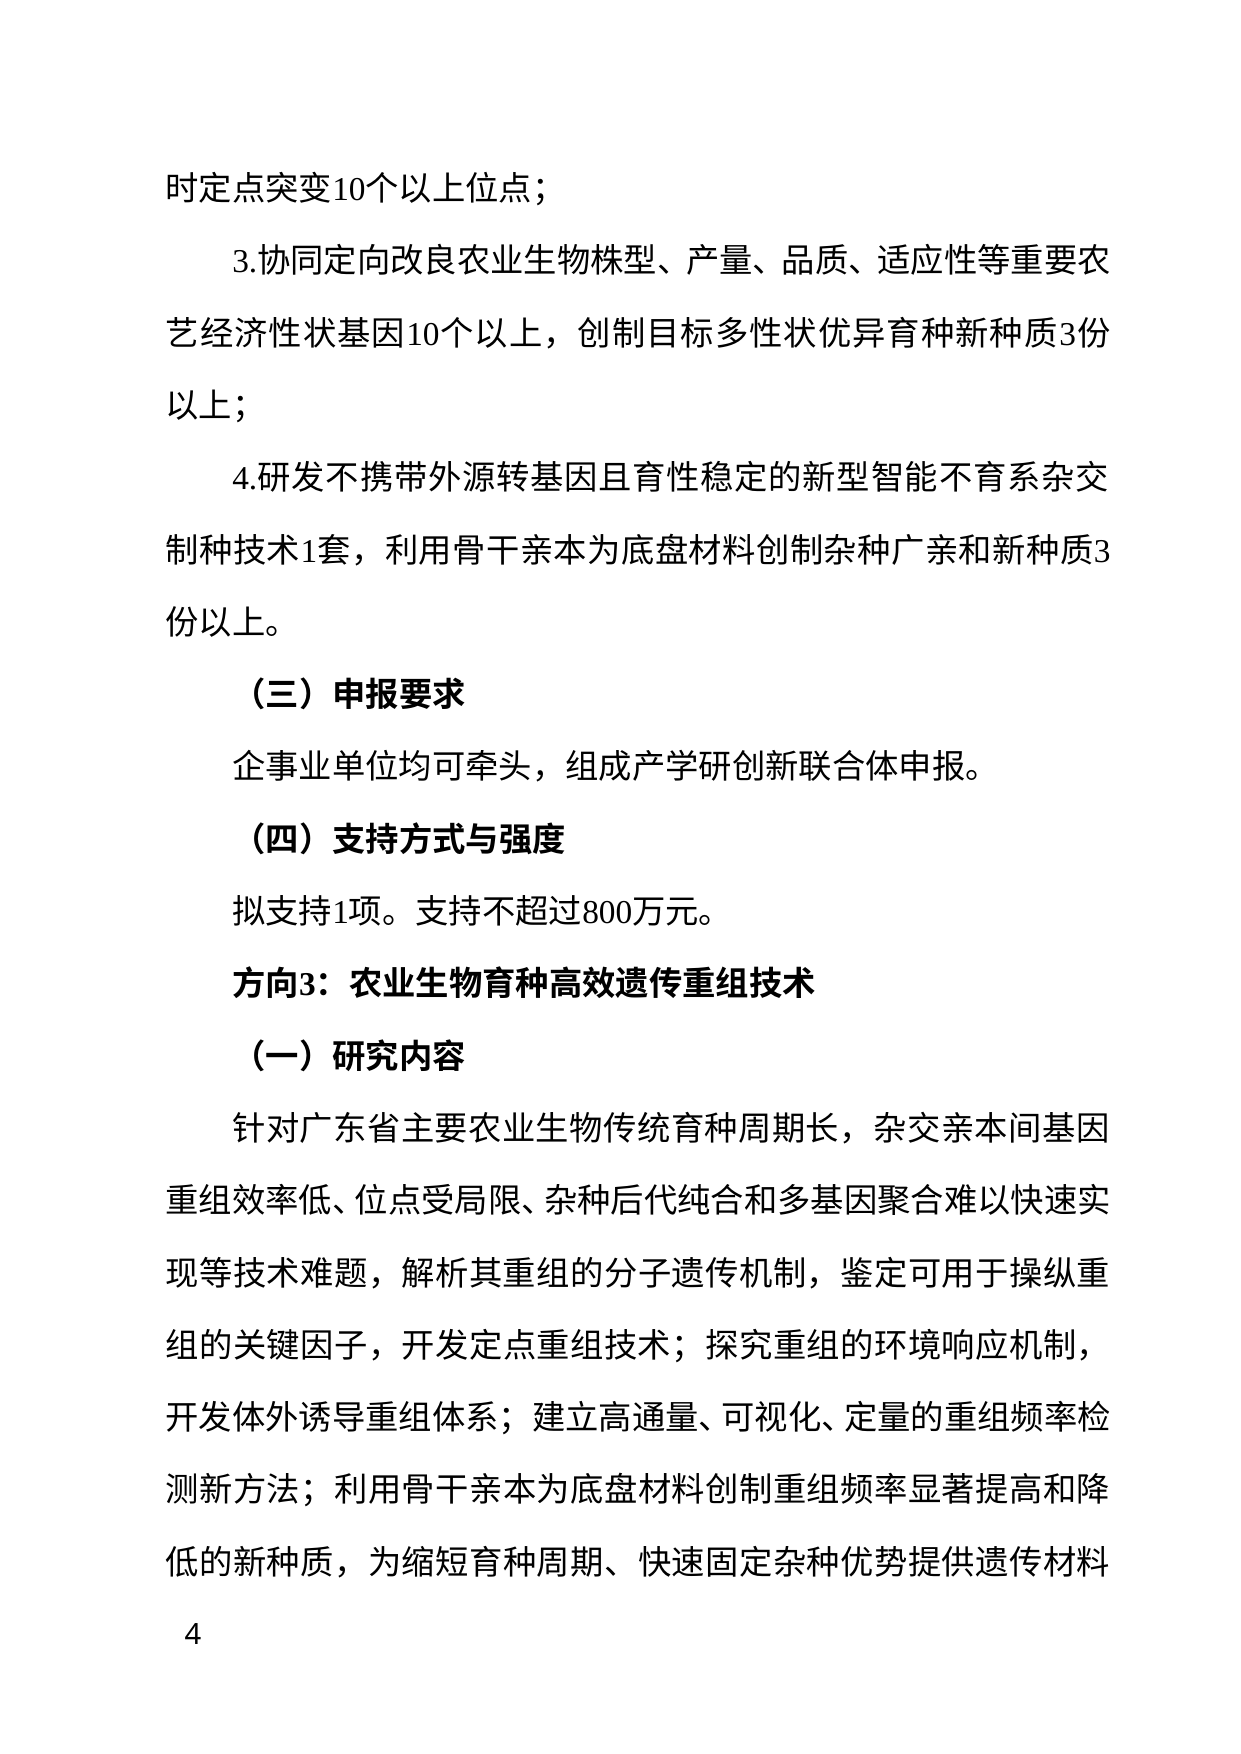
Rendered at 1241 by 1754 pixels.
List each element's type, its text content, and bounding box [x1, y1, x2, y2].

text 3.协同定向改良农业生物株型、产量、品质、适应性等重要农艺经济性状基因10个以上，创制目标多性状优异育种新种质3份以上； [165, 307, 1110, 499]
list 企事业单位均可牵头，组成产学研创新联合体申报。 [165, 813, 1110, 861]
text 2.建立适合农业生物的多重基因定向突变技术体系1套，能同时定点突变10个以上位点； [165, 162, 1110, 282]
list （四）支持方式与强度 [165, 885, 1110, 933]
text 方向3：农业生物育种高效遗传重组技术 [165, 1029, 1110, 1078]
list （三）申报要求 [165, 740, 1110, 788]
list 拟支持1项。支持不超过800万元。 [165, 957, 1110, 1005]
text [165, 1174, 1110, 1584]
text 4.研发不携带外源转基因且育性稳定的新型智能不育系杂交制种技术1套，利用骨干亲本为底盘材料创制杂种广亲和新种质3份以上。 [165, 523, 1110, 716]
text （一）研究内容 [165, 1102, 1110, 1150]
